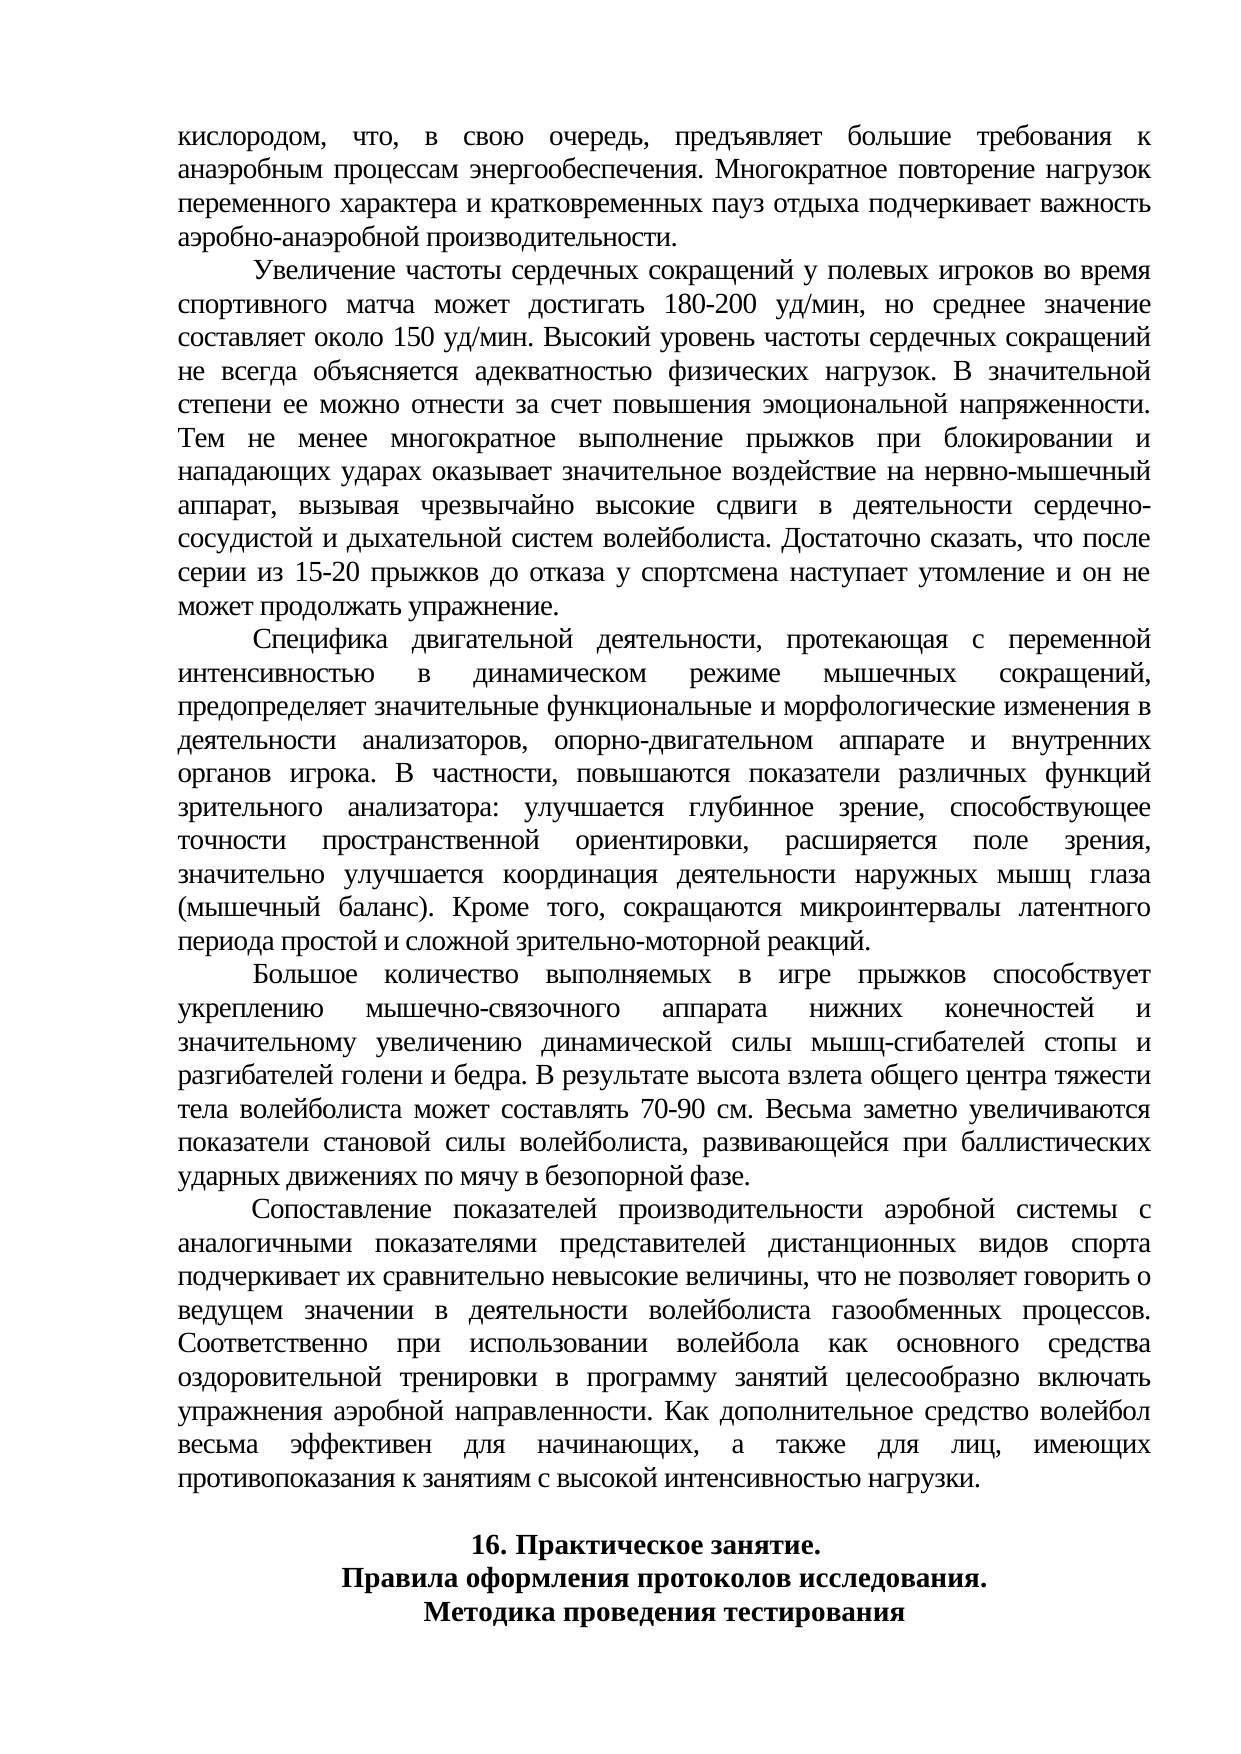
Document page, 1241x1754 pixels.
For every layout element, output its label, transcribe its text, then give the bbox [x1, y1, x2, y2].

text Сопоставление показателей производительности аэробной системы с аналогичными показателями представителей дистанционных видов спорта подчеркивает их сравнительно невысокие величины, что не позволяет говорить о ведущем значении в деятельности волейболиста газообменных процессов. Соответственно при использовании волейбола как основного средства оздоровительной тренировки в программу занятий целесообразно включать упражнения аэробной направленности. Как дополнительное средство волейбол весьма эффективен для начинающих, а также для лиц, имеющих противопоказания к занятиям с высокой интенсивностью нагрузки. [177, 1191, 1152, 1493]
text Большое количество выполняемых в игре прыжков способствует укреплению мышечно-связочного аппарата нижних конечностей и значительному увеличению динамической силы мышц-сгибателей стопы и разгибателей голени и бедра. В результате высота взлета общего центра тяжести тела волейболиста может составлять 70-90 см. Весьма заметно увеличиваются показатели становой силы волейболиста, развивающейся при баллистических ударных движениях по мячу в безопорной фазе. [177, 957, 1152, 1191]
list Практическое занятие. [140, 1527, 1152, 1560]
text Увеличение частоты сердечных сокращений у полевых игроков во время спортивного матча может достигать 180-200 уд/мин, но среднее значение составляет около 150 уд/мин. Высокий уровень частоты сердечных сокращений не всегда объясняется адекватностью физических нагрузок. В значительной степени ее можно отнести за счет повышения эмоциональной напряженности. Тем не менее многократное выполнение прыжков при блокировании и нападающих ударах оказывает значительное воздействие на нервно-мышечный аппарат, вызывая чрезвычайно высокие сдвиги в деятельности сердечно-сосудистой и дыхательной систем волейболиста. Достаточно сказать, что после серии из 15-20 прыжков до отказа у спортсмена наступает утомление и он не может продолжать упражнение. [177, 252, 1152, 621]
text Методика проведения тестирования [177, 1594, 1152, 1627]
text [177, 118, 1152, 252]
text Правила оформления протоколов исследования. [177, 1560, 1152, 1594]
text Специфика двигательной деятельности, протекающая с переменной интенсивностью в динамическом режиме мышечных сокращений, предопределяет значительные функциональные и морфологические изменения в деятельности анализаторов, опорно-двигательном аппарате и внутренних органов игрока. В частности, повышаются показатели различных функций зрительного анализатора: улучшается глубинное зрение, способствующее точности пространственной ориентировки, расширяется поле зрения, значительно улучшается координация деятельности наружных мышц глаза (мышечный баланс). Кроме того, сокращаются микроинтервалы латентного периода простой и сложной зрительно-моторной реакций. [177, 621, 1152, 957]
